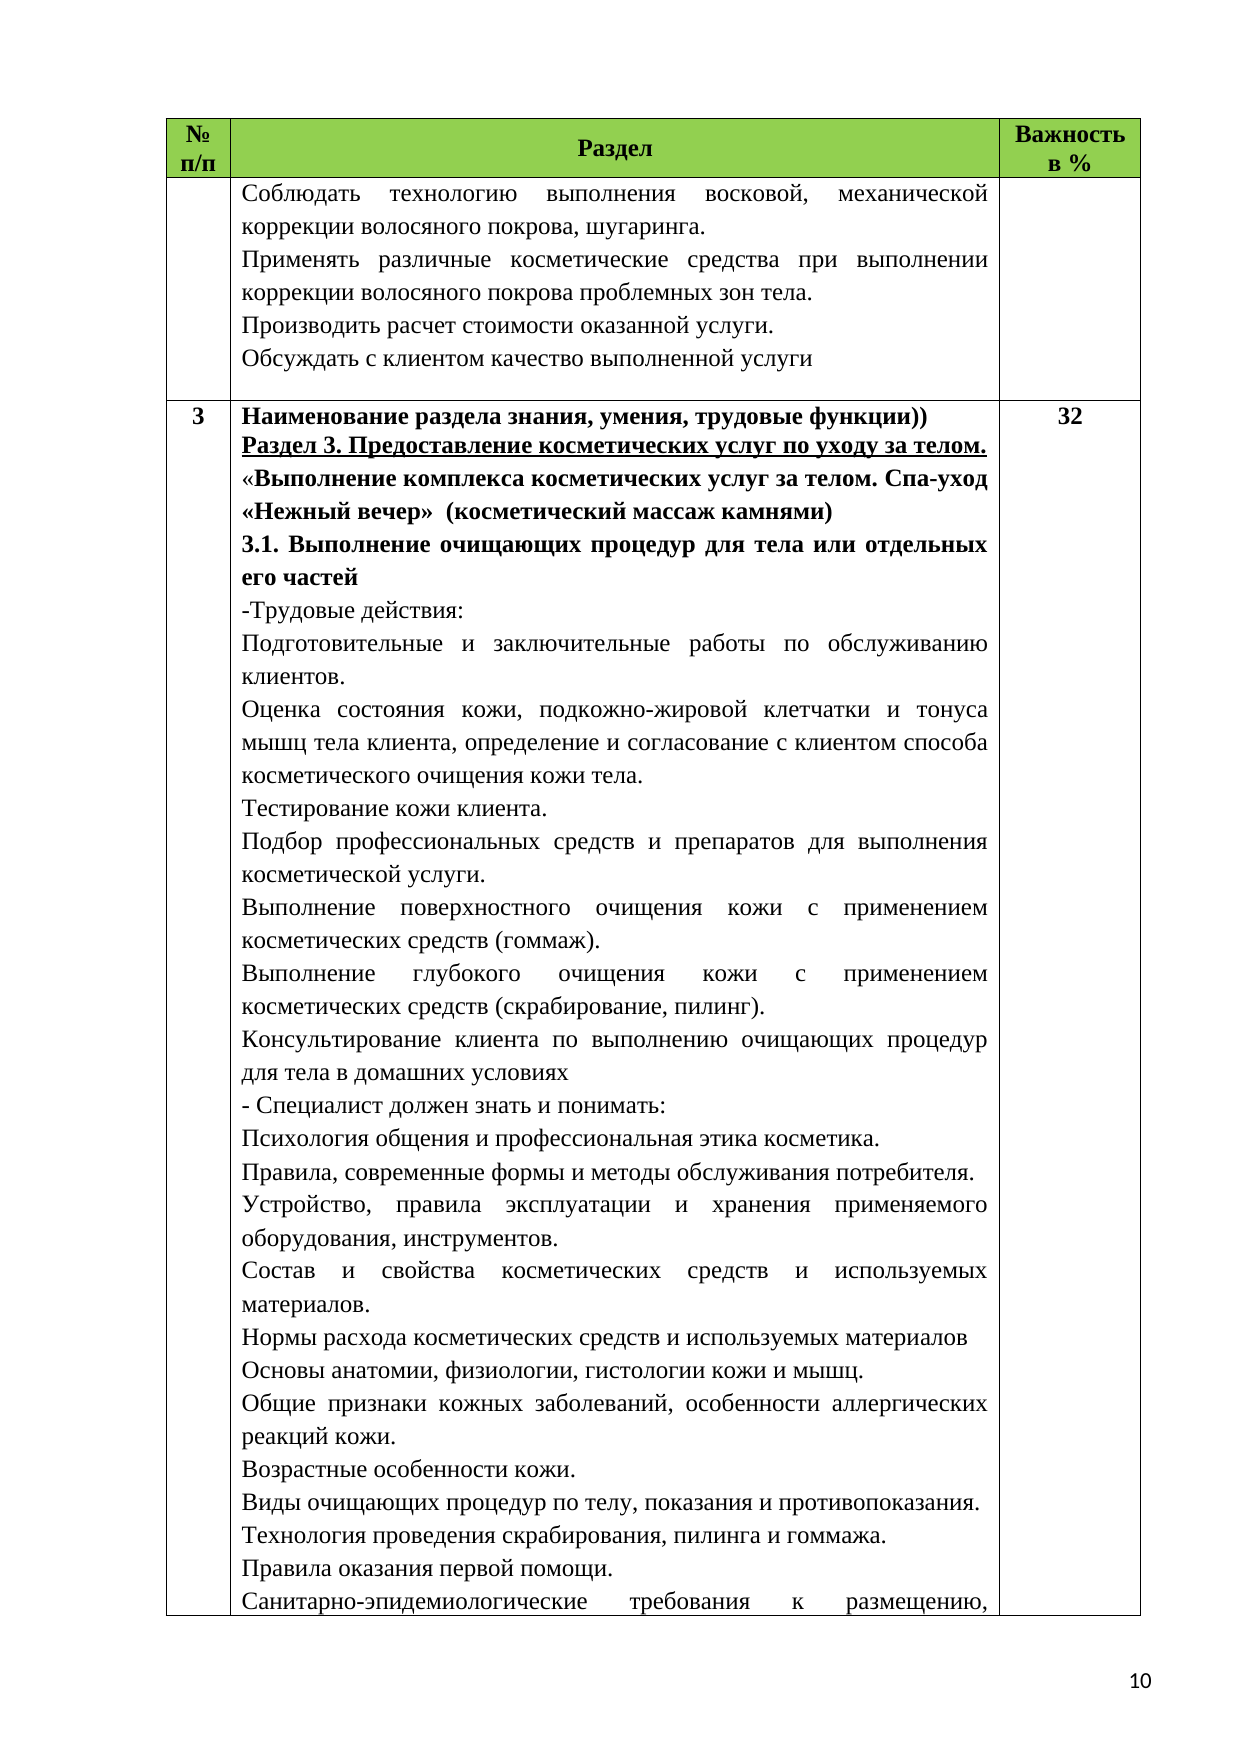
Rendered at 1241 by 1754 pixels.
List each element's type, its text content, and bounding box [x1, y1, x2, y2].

table_header Раздел [231, 119, 999, 177]
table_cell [231, 178, 999, 400]
table_header № п/п [167, 119, 230, 177]
table_cell 32 [1000, 401, 1140, 1614]
table_cell 2 [167, 178, 230, 400]
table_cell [231, 401, 999, 1614]
table_cell 8 [1000, 178, 1140, 400]
table_cell 3 [167, 401, 230, 1614]
table_header Важность в % [1000, 119, 1140, 177]
